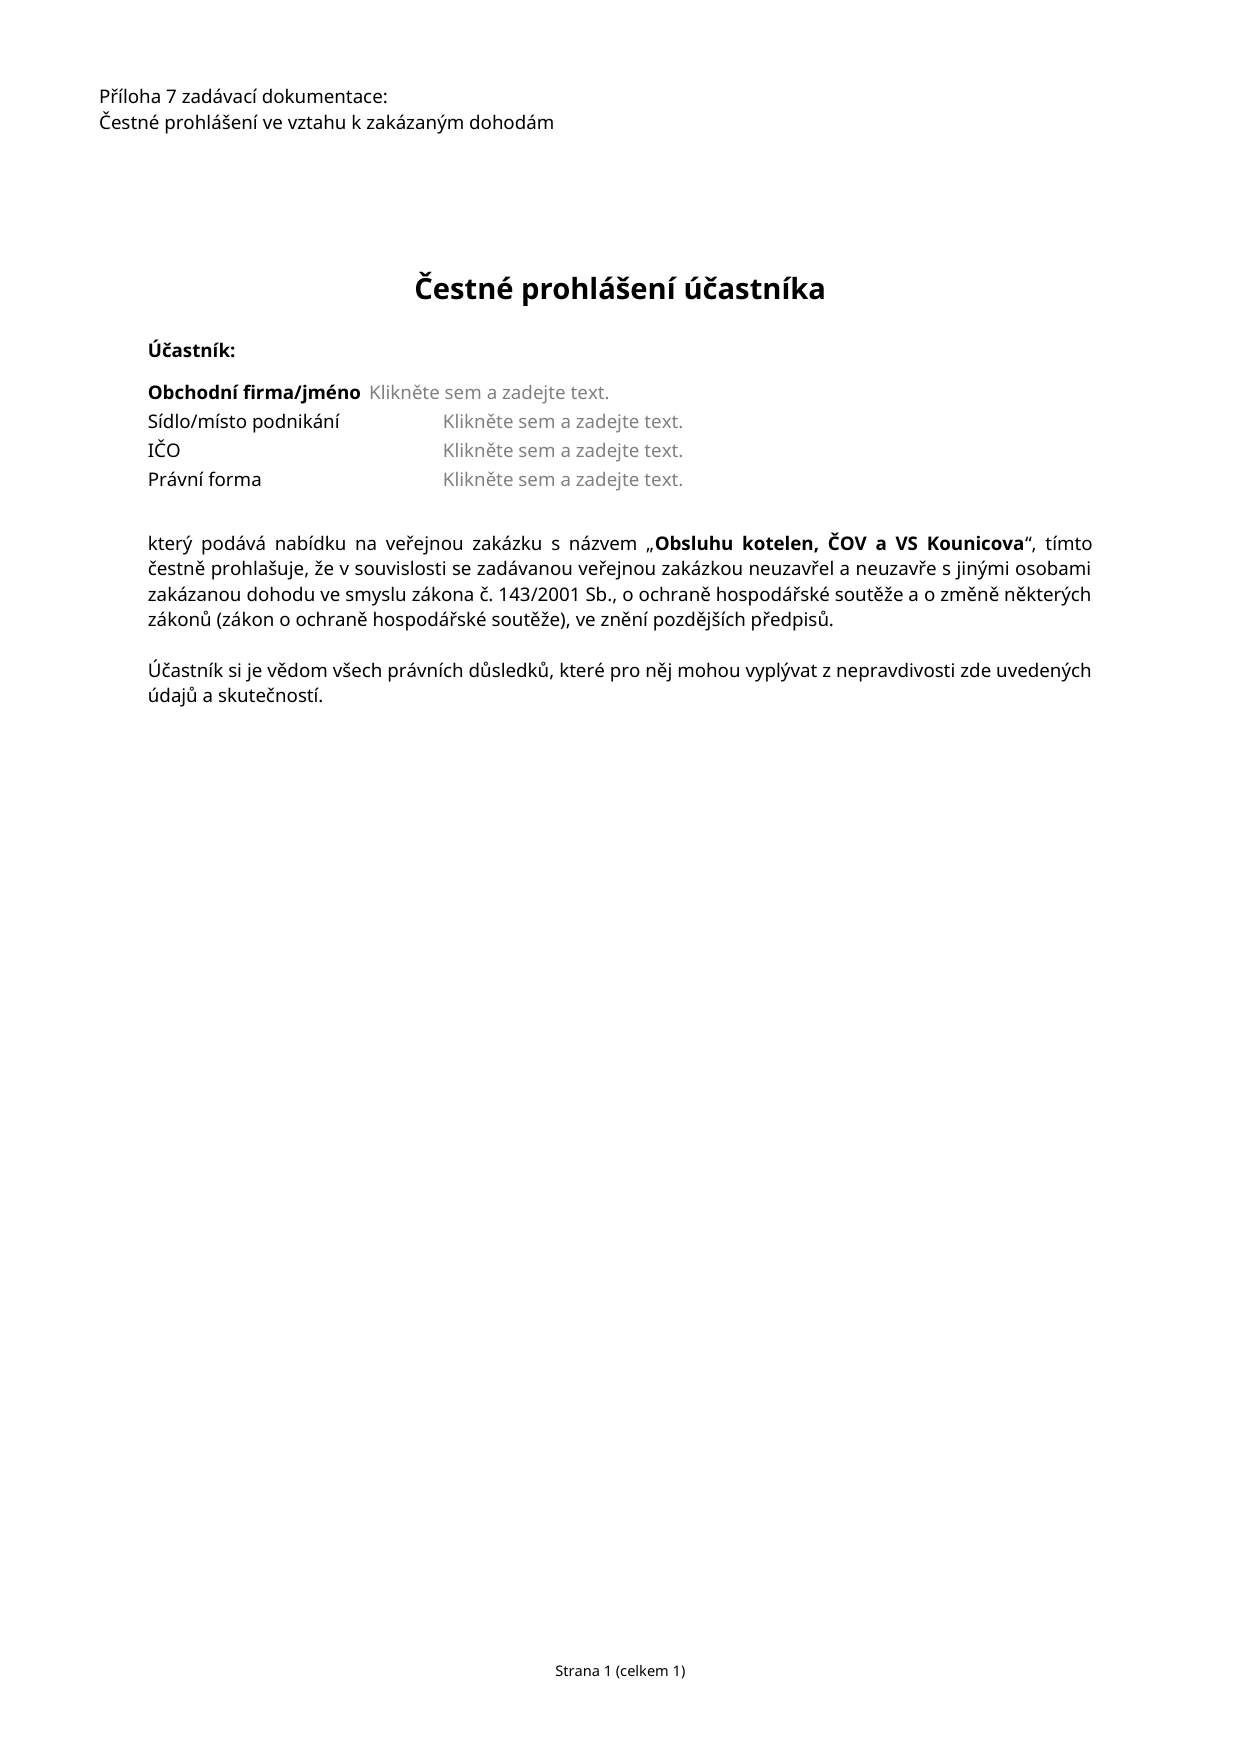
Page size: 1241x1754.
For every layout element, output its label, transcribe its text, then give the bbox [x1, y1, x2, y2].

title Čestné prohlášení účastníka [148, 268, 1093, 308]
text Obchodní firma/jméno [148, 376, 1093, 405]
text Sídlo/místo podnikání [148, 405, 1093, 434]
text IČO [148, 434, 1093, 463]
text který podává nabídku na veřejnou zakázku s názvem „Obsluhu kotelen, ČOV a VS Kounicova“, tímto čestně prohlašuje, že v souvislosti se zadávanou veřejnou zakázkou neuzavřel a neuzavře s jinými osobami zakázanou dohodu ve smyslu zákona č. 143/2001 Sb., o ochraně hospodářské soutěže a o změně některých zákonů (zákon o ochraně hospodářské soutěže), ve znění pozdějších předpisů. [148, 530, 1093, 632]
text Účastník: [148, 333, 1093, 364]
text Účastník si je vědom všech právních důsledků, které pro něj mohou vyplývat z nepravdivosti zde uvedených údajů a skutečností. [148, 657, 1093, 708]
text Právní forma [148, 463, 1093, 492]
